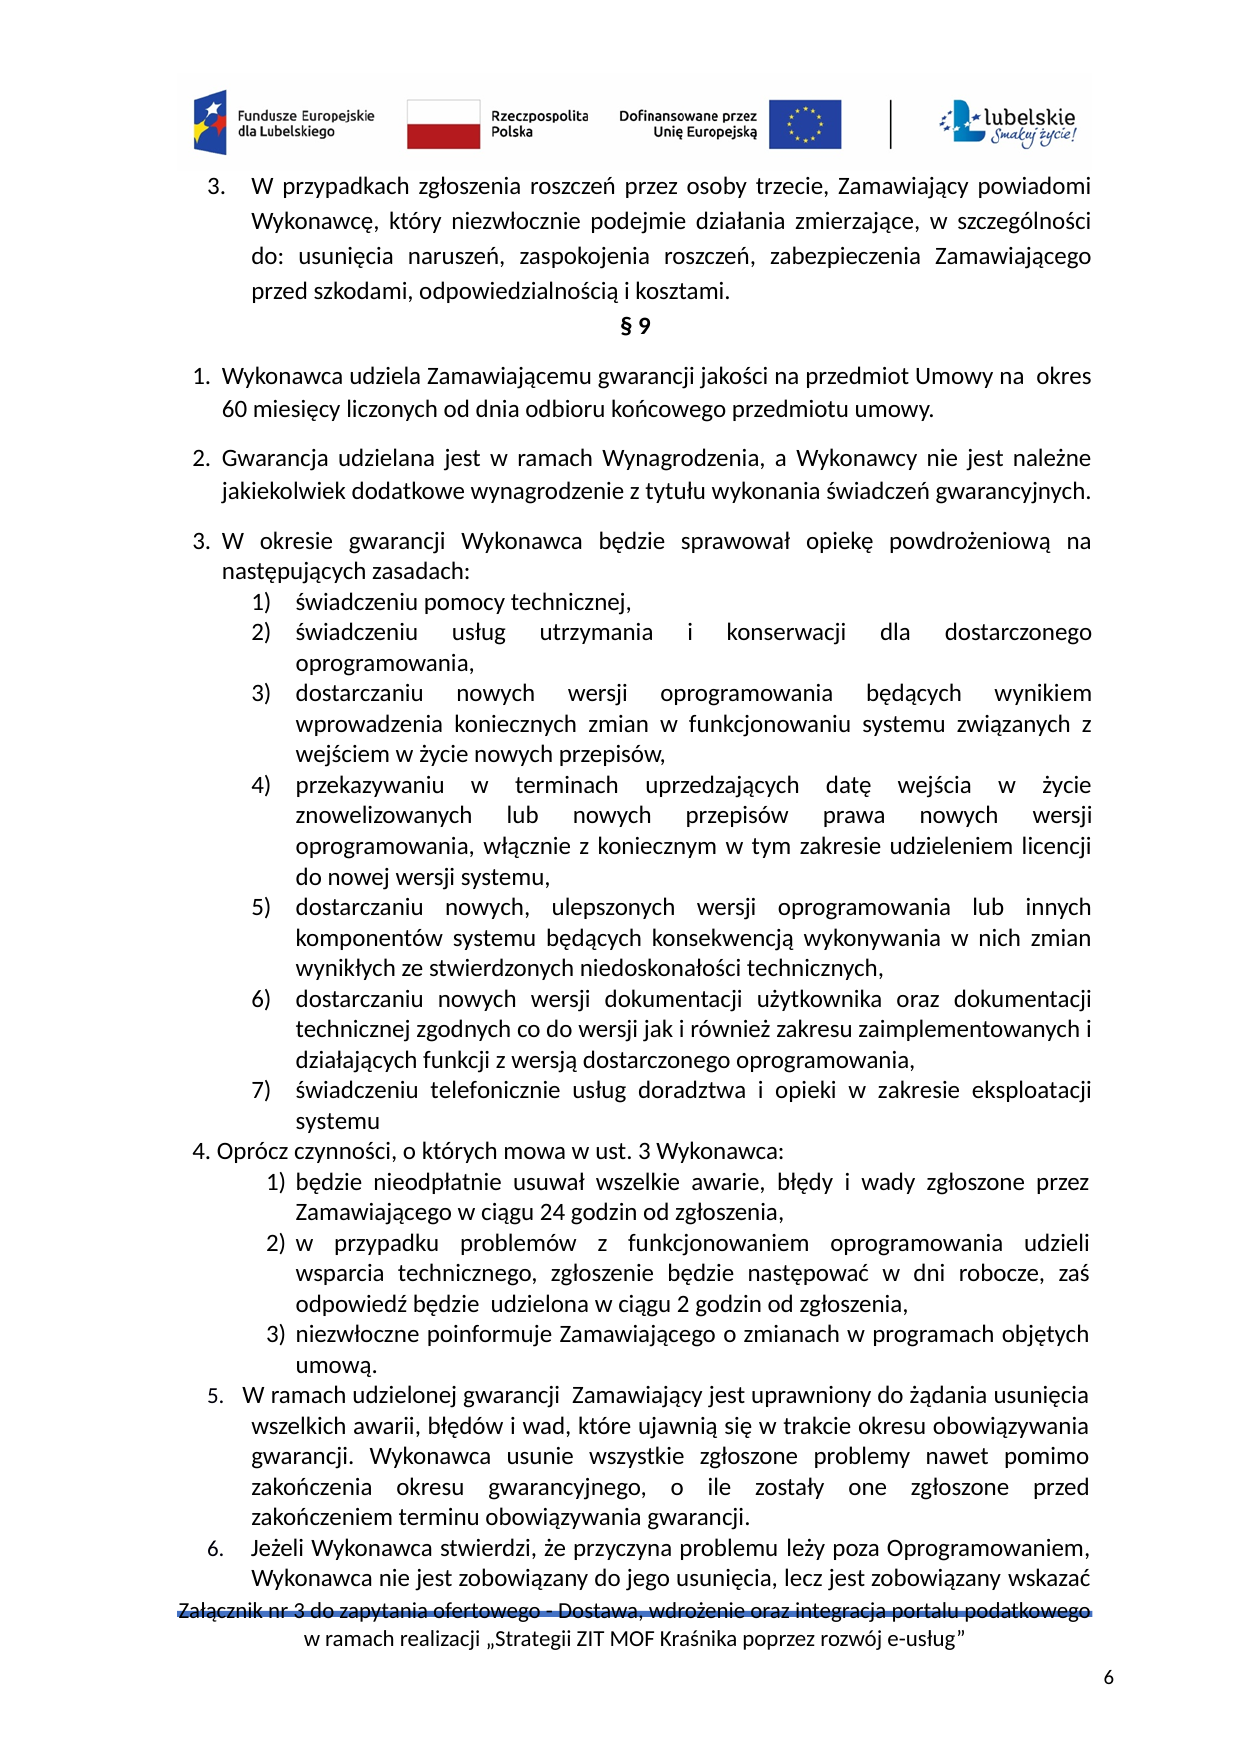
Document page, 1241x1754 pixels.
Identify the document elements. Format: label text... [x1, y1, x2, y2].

list dostarczaniu nowych wersji dokumentacji użytkownika oraz dokumentacji technicznej zgodnych co do wersji jak i również zakresu zaimplementowanych i działających funkcji z wersją dostarczonego oprogramowania, [251, 983, 1093, 1074]
list świadczeniu usług utrzymania i konserwacji dla dostarczonego oprogramowania, [251, 616, 1093, 677]
list W ramach udzielonej gwarancji Zamawiający jest uprawniony do żądania usunięcia wszelkich awarii, błędów i wad, które ujawnią się w trakcie okresu obowiązywania gwarancji. Wykonawca usunie wszystkie zgłoszone problemy nawet pomimo zakończenia okresu gwarancyjnego, o ile zostały one zgłoszone przed zakończeniem terminu obowiązywania gwarancji. [207, 1379, 1090, 1532]
list Wykonawca udziela Zamawiającemu gwarancji jakości na przedmiot Umowy na okres 60 miesięcy liczonych od dnia odbioru końcowego przedmiotu umowy. [192, 360, 1093, 423]
list dostarczaniu nowych, ulepszonych wersji oprogramowania lub innych komponentów systemu będących konsekwencją wykonywania w nich zmian wynikłych ze stwierdzonych niedoskonałości technicznych, [251, 891, 1093, 983]
list świadczeniu pomocy technicznej, [251, 586, 1093, 616]
list Gwarancja udzielana jest w ramach Wynagrodzenia, a Wykonawcy nie jest należne jakiekolwiek dodatkowe wynagrodzenie z tytułu wykonania świadczeń gwarancyjnych. [192, 442, 1093, 506]
list przekazywaniu w terminach uprzedzających datę wejścia w życie znowelizowanych lub nowych przepisów prawa nowych wersji oprogramowania, włącznie z koniecznym w tym zakresie udzieleniem licencji do nowej wersji systemu, [251, 769, 1093, 891]
picture [177, 73, 1093, 171]
list niezwłoczne poinformuje Zamawiającego o zmianach w programach objętych umową. [266, 1318, 1090, 1379]
list świadczeniu telefonicznie usług doradztwa i opieki w zakresie eksploatacji systemu [251, 1074, 1093, 1135]
list w przypadku problemów z funkcjonowaniem oprogramowania udzieli wsparcia technicznego, zgłoszenie będzie następować w dni robocze, zaś odpowiedź będzie udzielona w ciągu 2 godzin od zgłoszenia, [266, 1227, 1090, 1318]
list dostarczaniu nowych wersji oprogramowania będących wynikiem wprowadzenia koniecznych zmian w funkcjonowaniu systemu związanych z wejściem w życie nowych przepisów, [251, 677, 1093, 769]
list W okresie gwarancji Wykonawca będzie sprawował opiekę powdrożeniową na następujących zasadach: [192, 525, 1093, 586]
text 4. Oprócz czynności, o których mowa w ust. 3 Wykonawca: [192, 1135, 1090, 1166]
list będzie nieodpłatnie usuwał wszelkie awarie, błędy i wady zgłoszone przez Zamawiającego w ciągu 24 godzin od zgłoszenia, [266, 1166, 1090, 1227]
text § 9 [620, 310, 1093, 341]
list W przypadkach zgłoszenia roszczeń przez osoby trzecie, Zamawiający powiadomi Wykonawcę, który niezwłocznie podejmie działania zmierzające, w szczególności do: usunięcia naruszeń, zaspokojenia roszczeń, zabezpieczenia Zamawiającego przed szkodami, odpowiedzialnością i kosztami. [207, 171, 1093, 306]
